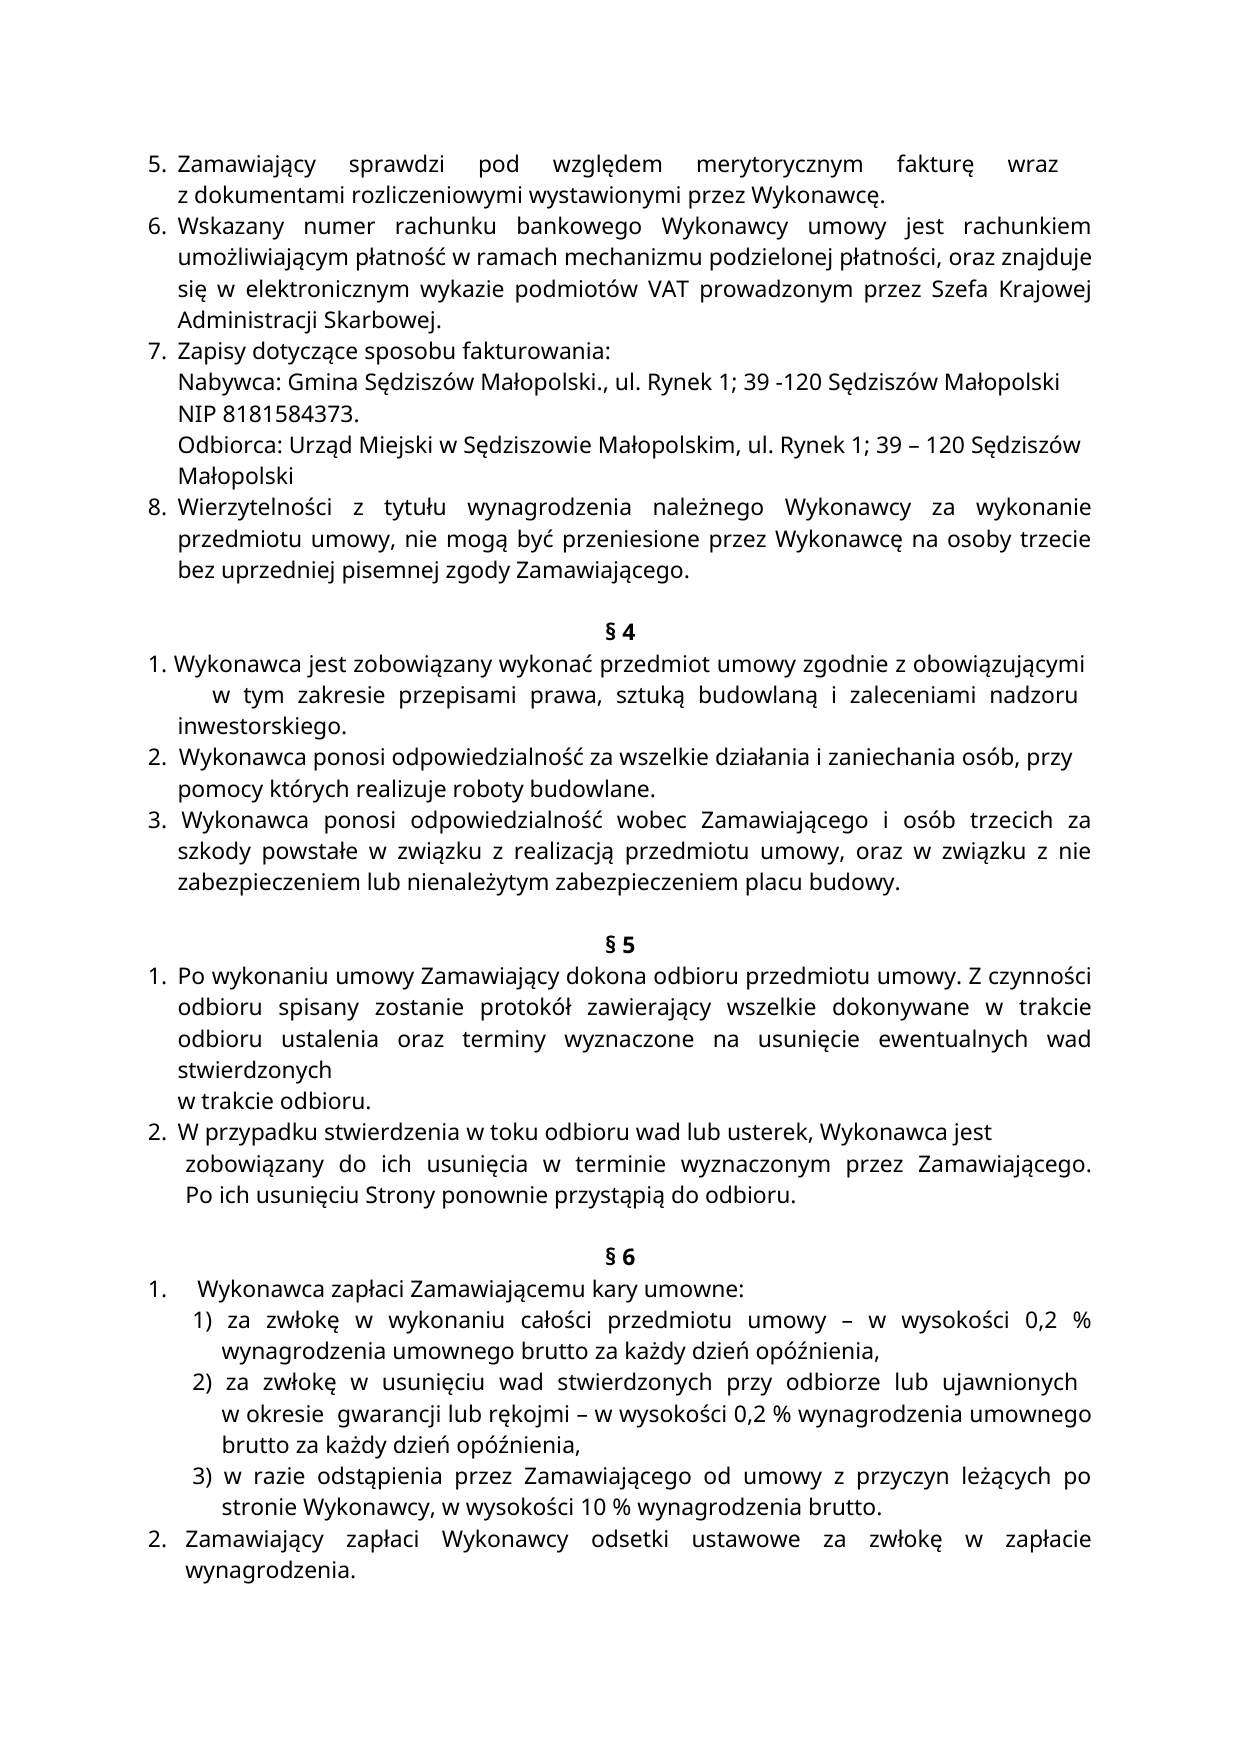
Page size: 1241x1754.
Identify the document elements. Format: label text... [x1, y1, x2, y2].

list Wykonawca zapłaci Zamawiającemu kary umowne: [148, 1273, 1093, 1304]
text Nabywca: Gmina Sędziszów Małopolski., ul. Rynek 1; 39 -120 Sędziszów Małopolski NIP 8181584373. [148, 366, 1093, 429]
list Po wykonaniu umowy Zamawiający dokona odbioru przedmiotu umowy. Z czynności odbioru spisany zostanie protokół zawierający wszelkie dokonywane w trakcie odbioru ustalenia oraz terminy wyznaczone na usunięcie ewentualnych wad stwierdzonych w trakcie odbioru. [148, 960, 1093, 1116]
text 2) za zwłokę w usunięciu wad stwierdzonych przy odbiorze lub ujawnionych w okresie gwarancji lub rękojmi – w wysokości 0,2 % wynagrodzenia umownego brutto za każdy dzień opóźnienia, [192, 1366, 1093, 1460]
text 3) w razie odstąpienia przez Zamawiającego od umowy z przyczyn leżących po stronie Wykonawcy, w wysokości 10 % wynagrodzenia brutto. [192, 1460, 1093, 1523]
text zobowiązany do ich usunięcia w terminie wyznaczonym przez Zamawiającego. Po ich usunięciu Strony ponownie przystąpią do odbioru. [185, 1148, 1093, 1210]
text § 6 [148, 1241, 1093, 1273]
list Wierzytelności z tytułu wynagrodzenia należnego Wykonawcy za wykonanie przedmiotu umowy, nie mogą być przeniesione przez Wykonawcę na osoby trzecie bez uprzedniej pisemnej zgody Zamawiającego. [148, 491, 1093, 585]
list Wskazany numer rachunku bankowego Wykonawcy umowy jest rachunkiem umożliwiającym płatność w ramach mechanizmu podzielonej płatności, oraz znajduje się w elektronicznym wykazie podmiotów VAT prowadzonym przez Szefa Krajowej Administracji Skarbowej. [148, 210, 1093, 335]
list Zamawiający zapłaci Wykonawcy odsetki ustawowe za zwłokę w zapłacie wynagrodzenia. [148, 1523, 1093, 1585]
text § 5 [148, 929, 1093, 960]
list Zamawiający sprawdzi pod względem merytorycznym fakturę wraz z dokumentami rozliczeniowymi wystawionymi przez Wykonawcę. [148, 148, 1093, 210]
list W przypadku stwierdzenia w toku odbioru wad lub usterek, Wykonawca jest [148, 1116, 1093, 1148]
text 3. Wykonawca ponosi odpowiedzialność wobec Zamawiającego i osób trzecich za szkody powstałe w związku z realizacją przedmiotu umowy, oraz w związku z nie zabezpieczeniem lub nienależytym zabezpieczeniem placu budowy. [148, 804, 1093, 898]
text 2. Wykonawca ponosi odpowiedzialność za wszelkie działania i zaniechania osób, przy [148, 741, 1093, 773]
text 1) za zwłokę w wykonaniu całości przedmiotu umowy – w wysokości 0,2 % wynagrodzenia umownego brutto za każdy dzień opóźnienia, [192, 1304, 1093, 1366]
text Odbiorca: Urząd Miejski w Sędziszowie Małopolskim, ul. Rynek 1; 39 – 120 Sędziszów [148, 429, 1093, 460]
list Zapisy dotyczące sposobu fakturowania: [148, 335, 1093, 366]
text 1. Wykonawca jest zobowiązany wykonać przedmiot umowy zgodnie z obowiązującymi w tym zakresie przepisami prawa, sztuką budowlaną i zaleceniami nadzoru inwestorskiego. [148, 648, 1093, 741]
text § 4 [148, 616, 1093, 648]
text pomocy których realizuje roboty budowlane. [177, 773, 1093, 804]
text Małopolski [148, 460, 1093, 491]
